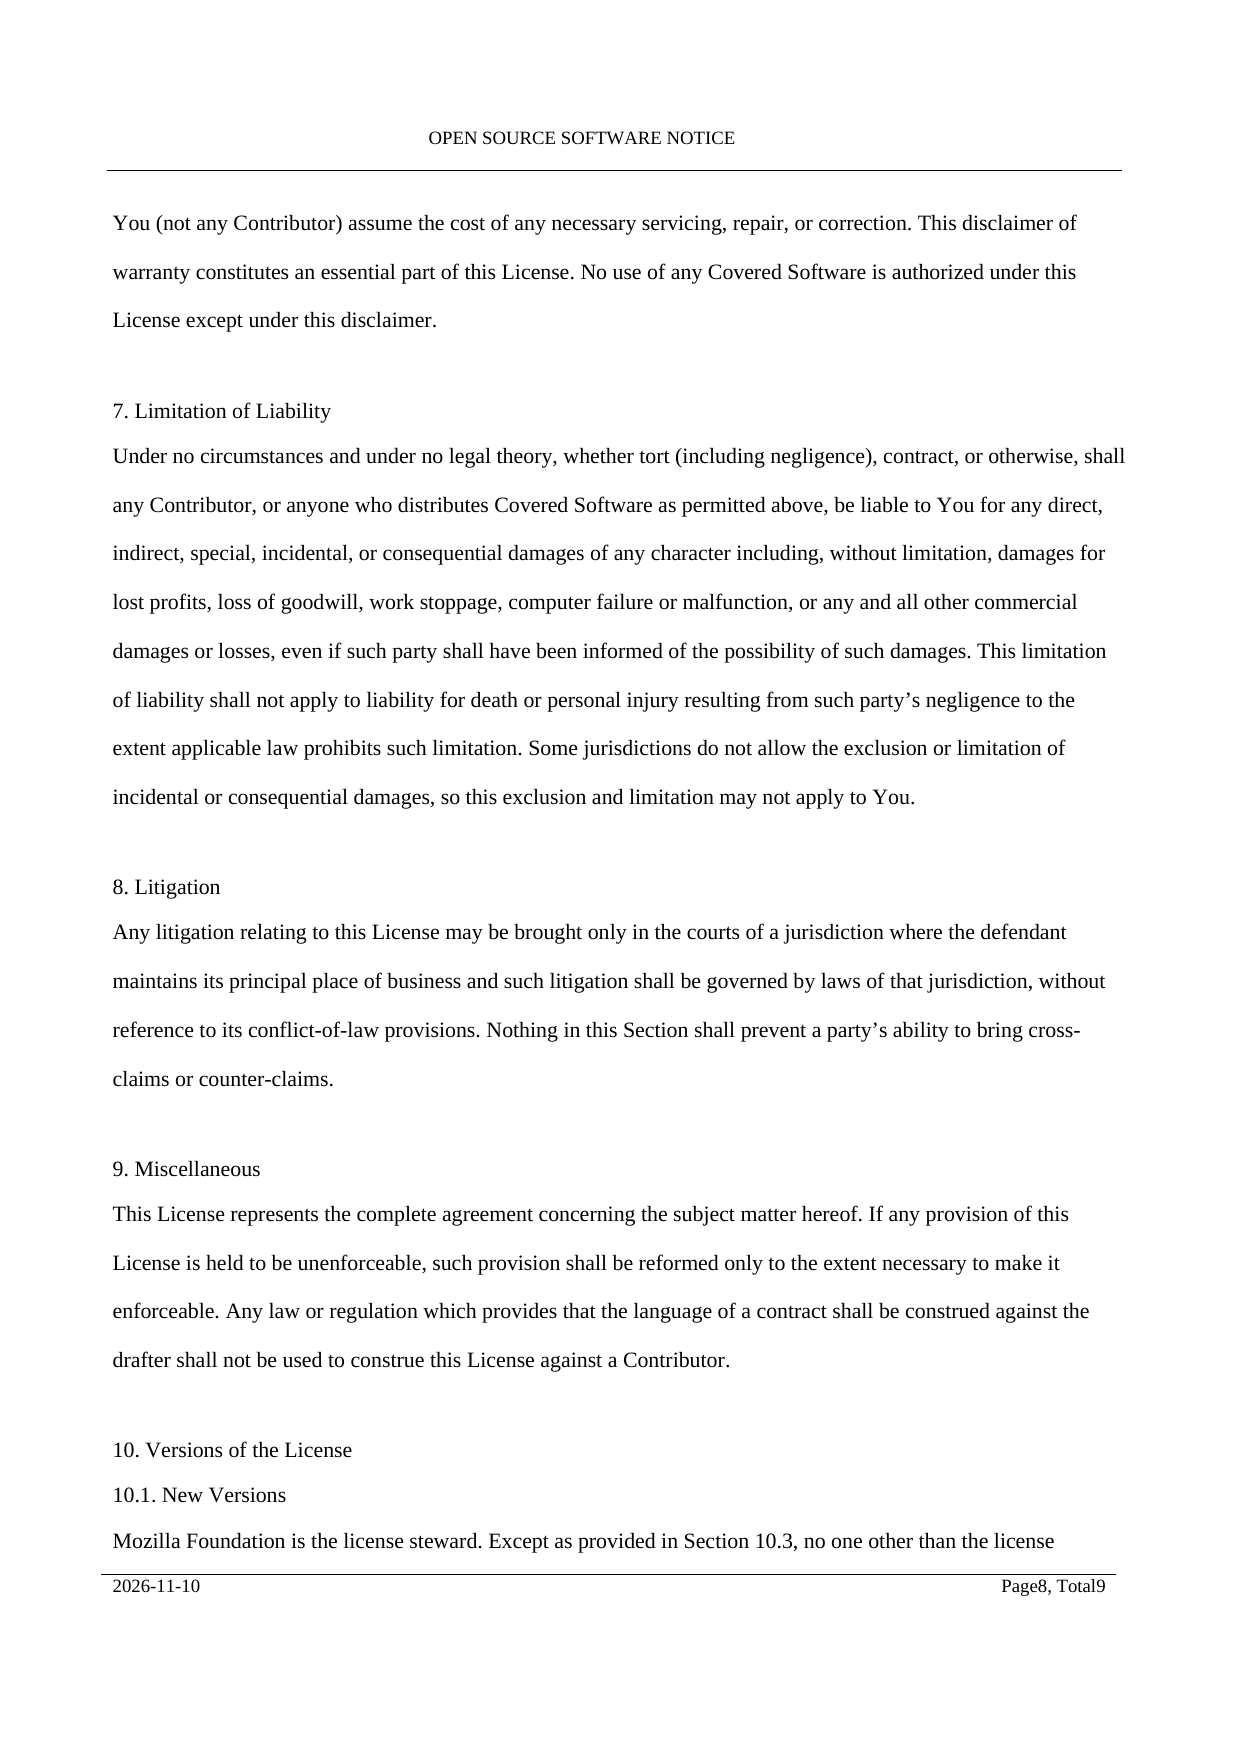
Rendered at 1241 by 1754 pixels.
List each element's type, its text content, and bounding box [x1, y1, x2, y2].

text 8. Litigation [112, 871, 1128, 903]
text 10. Versions of the License [112, 1434, 1128, 1466]
text Any litigation relating to this License may be brought only in the courts of a jurisdiction where the defendant maintains its principal place of business and such litigation shall be governed by laws of that jurisdiction, without reference to its conflict-of-law provisions. Nothing in this Section shall prevent a party’s ability to bring cross-claims or counter-claims. [112, 916, 1128, 1094]
text This License represents the complete agreement concerning the subject matter hereof. If any provision of this License is held to be unenforceable, such provision shall be reformed only to the extent necessary to make it enforceable. Any law or regulation which provides that the language of a contract shall be construed against the drafter shall not be used to construe this License against a Contributor. [112, 1197, 1128, 1376]
text 9. Miscellaneous [112, 1152, 1128, 1185]
text 10.1. New Versions [112, 1479, 1128, 1511]
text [112, 206, 1128, 336]
text Under no circumstances and under no legal theory, whether tort (including negligence), contract, or otherwise, shall any Contributor, or anyone who distributes Covered Software as permitted above, be liable to You for any direct, indirect, special, incidental, or consequential damages of any character including, without limitation, damages for lost profits, loss of goodwill, work stoppage, computer failure or malfunction, or any and all other commercial damages or losses, even if such party shall have been informed of the possibility of such damages. This limitation of liability shall not apply to liability for death or personal injury resulting from such party’s negligence to the extent applicable law prohibits such limitation. Some jurisdictions do not allow the exclusion or limitation of incidental or consequential damages, so this exclusion and limitation may not apply to You. [112, 439, 1128, 813]
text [112, 1524, 1128, 1556]
text 7. Limitation of Liability [112, 394, 1128, 427]
